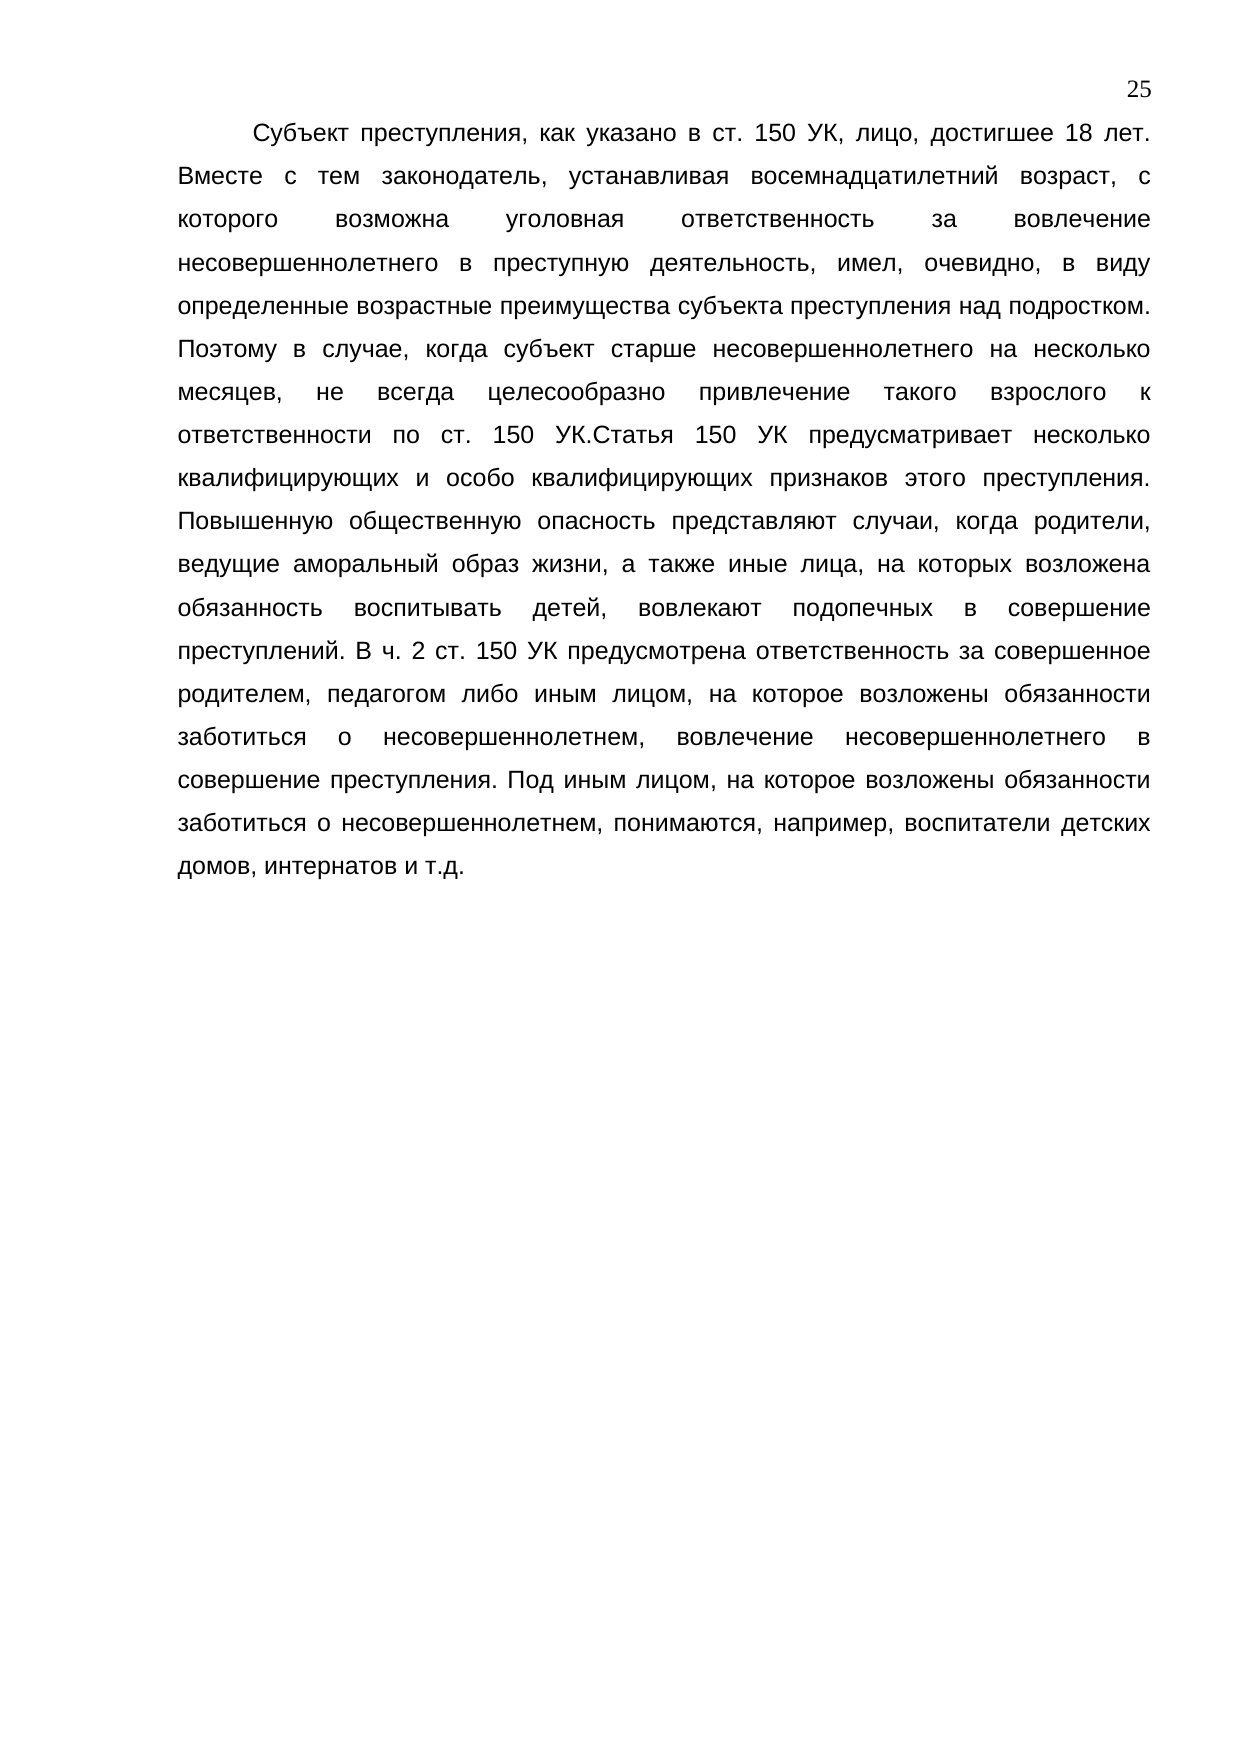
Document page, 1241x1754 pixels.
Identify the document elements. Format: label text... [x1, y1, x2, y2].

text Субъект преступления, как указано в ст. 150 УК, лицо, достигшее 18 лет. Вместе с тем законодатель, устанавливая восемнадцатилетний возраст, с которого возможна уголовная ответственность за вовлечение несовершеннолетнего в преступную деятельность, имел, очевидно, в виду определенные возрастные преимущества субъекта преступления над подростком. Поэтому в случае, когда субъект старше несовершеннолетнего на несколько месяцев, не всегда целесообразно привлечение такого взрослого к ответственности по ст. 150 УК.Статья 150 УК предусматривает несколько квалифицирующих и особо квалифицирующих признаков этого преступления. Повышенную общественную опасность представляют случаи, когда родители, ведущие аморальный образ жизни, а также иные лица, на которых возложена обязанность воспитывать детей, вовлекают подопечных в совершение преступлений. В ч. 2 ст. 150 УК предусмотрена ответственность за совершенное родителем, педагогом либо иным лицом, на которое возложены обязанности заботиться о несовершеннолетнем, вовлечение несовершеннолетнего в совершение преступления. Под иным лицом, на которое возложены обязанности заботиться о несовершеннолетнем, понимаются, например, воспитатели детских домов, интернатов и т.д. [177, 118, 1152, 880]
